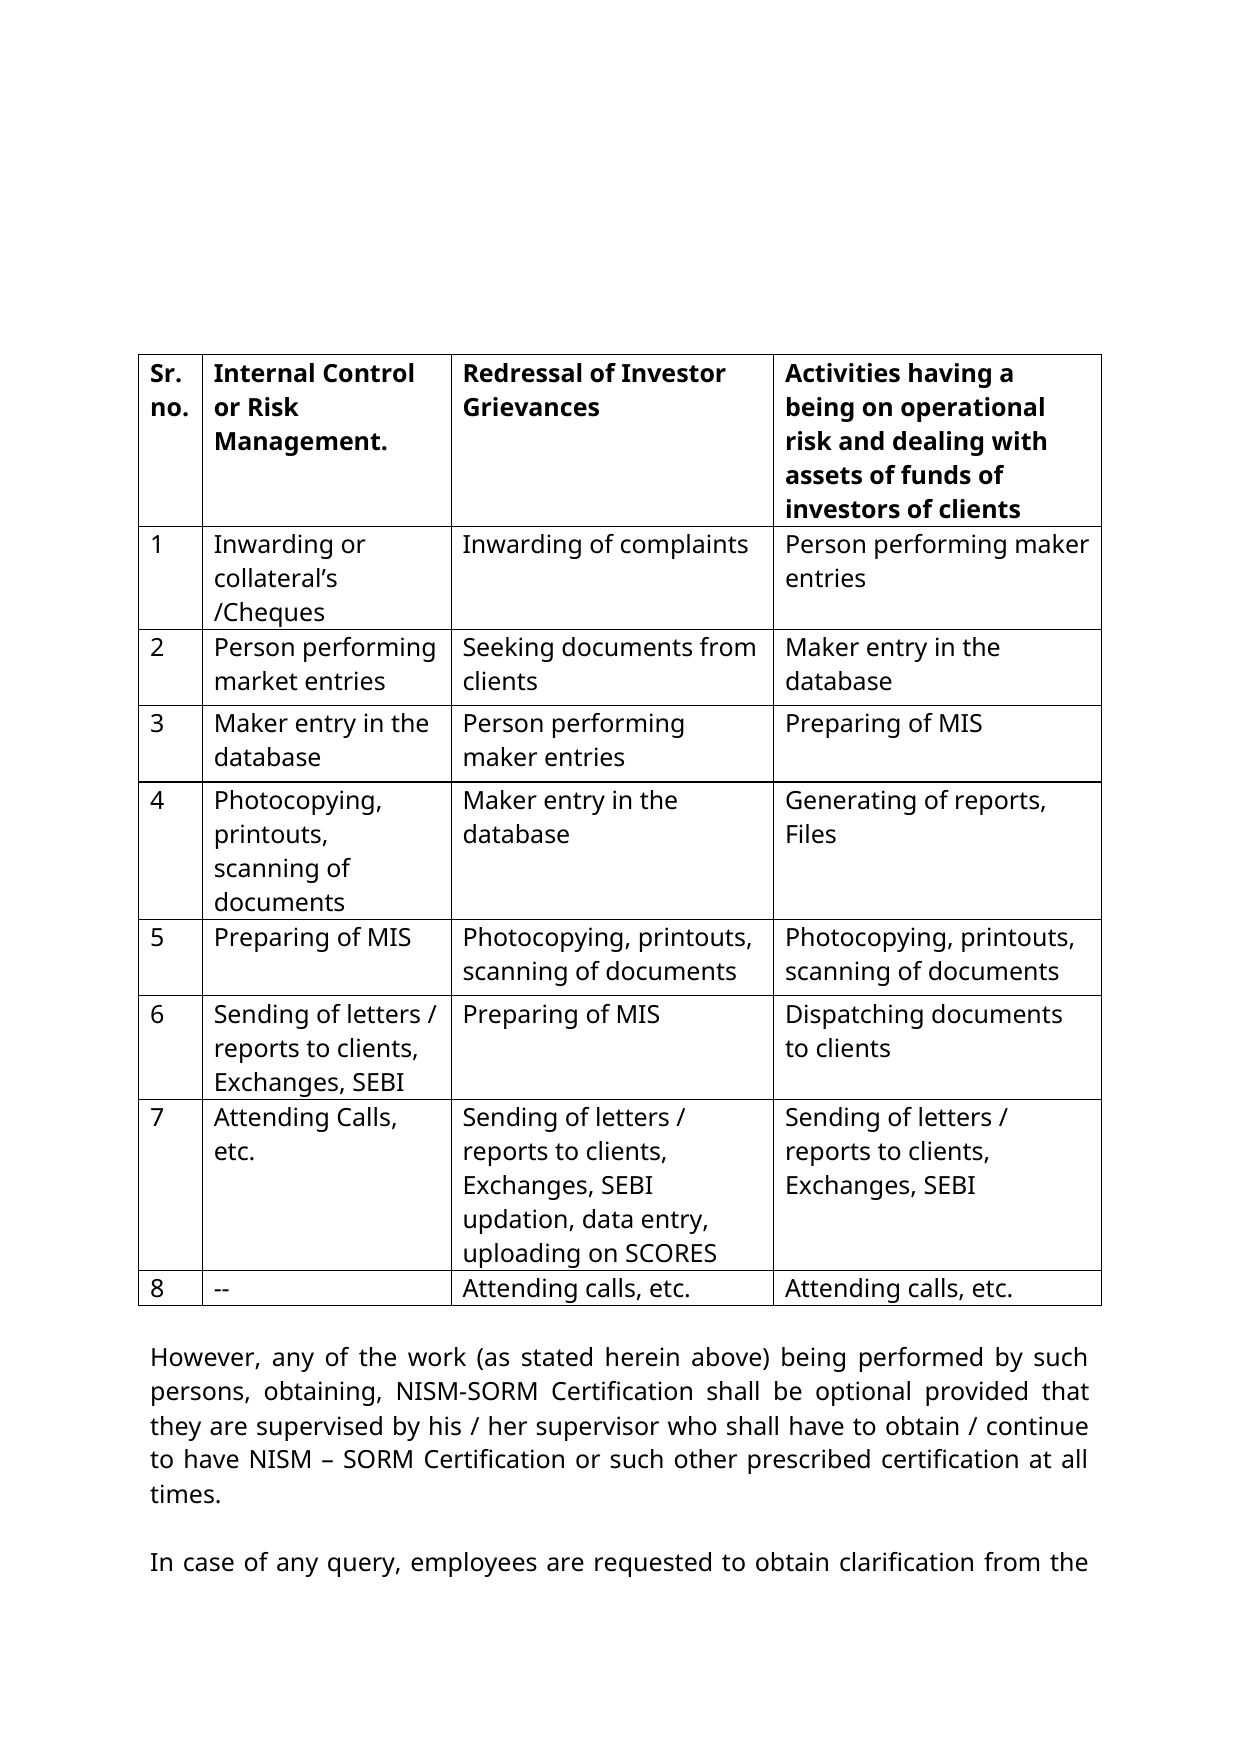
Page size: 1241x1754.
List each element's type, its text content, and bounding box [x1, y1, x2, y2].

table_cell Preparing of MIS [774, 706, 1101, 781]
table_cell Maker entry in the database [203, 706, 451, 781]
table_cell 4 [139, 783, 202, 919]
table_cell Person performing maker entries [452, 706, 773, 781]
table_cell Maker entry in the database [774, 630, 1101, 705]
table_cell Attending Calls, etc. [203, 1100, 451, 1270]
table_cell Seeking documents from clients [452, 630, 773, 705]
table_header Redressal of Investor Grievances [452, 355, 773, 526]
table_cell Sending of letters / reports to clients, Exchanges, SEBI [774, 1100, 1101, 1270]
table_cell 3 [139, 706, 202, 781]
table_cell Preparing of MIS [203, 920, 451, 995]
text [150, 1544, 1090, 1578]
text However, any of the work (as stated herein above) being performed by such persons, obtaining, NISM-SORM Certification shall be optional provided that they are supervised by his / her supervisor who shall have to obtain / continue to have NISM – SORM Certification or such other prescribed certification at all times. [150, 1340, 1090, 1510]
table_cell 2 [139, 630, 202, 705]
table_cell 8 [139, 1271, 202, 1305]
table_cell Inwarding of complaints [452, 527, 773, 629]
table_cell Sending of letters / reports to clients, Exchanges, SEBI [203, 996, 451, 1098]
table_cell Photocopying, printouts, scanning of documents [203, 783, 451, 919]
table_cell Photocopying, printouts, scanning of documents [452, 920, 773, 995]
table_cell 6 [139, 996, 202, 1098]
table_cell 7 [139, 1100, 202, 1270]
table_cell Generating of reports, Files [774, 783, 1101, 919]
table_cell Inwarding or collateral’s /Cheques [203, 527, 451, 629]
table_header Activities having a being on operational risk and dealing with assets of funds of investors of clients [774, 355, 1101, 526]
table_cell Person performing market entries [203, 630, 451, 705]
table_cell Person performing maker entries [774, 527, 1101, 629]
table_cell Sending of letters / reports to clients, Exchanges, SEBI updation, data entry, uploading on SCORES [452, 1100, 773, 1270]
table_cell Photocopying, printouts, scanning of documents [774, 920, 1101, 995]
table_header Internal Control or Risk Management. [203, 355, 451, 526]
table_header Sr. no. [139, 355, 202, 526]
table_cell Maker entry in the database [452, 783, 773, 919]
table_cell Attending calls, etc. [774, 1271, 1101, 1305]
table_cell Dispatching documents to clients [774, 996, 1101, 1098]
table_cell 5 [139, 920, 202, 995]
table_cell Attending calls, etc. [452, 1271, 773, 1305]
table_cell Preparing of MIS [452, 996, 773, 1098]
table_cell 1 [139, 527, 202, 629]
table_cell -- [203, 1271, 451, 1305]
